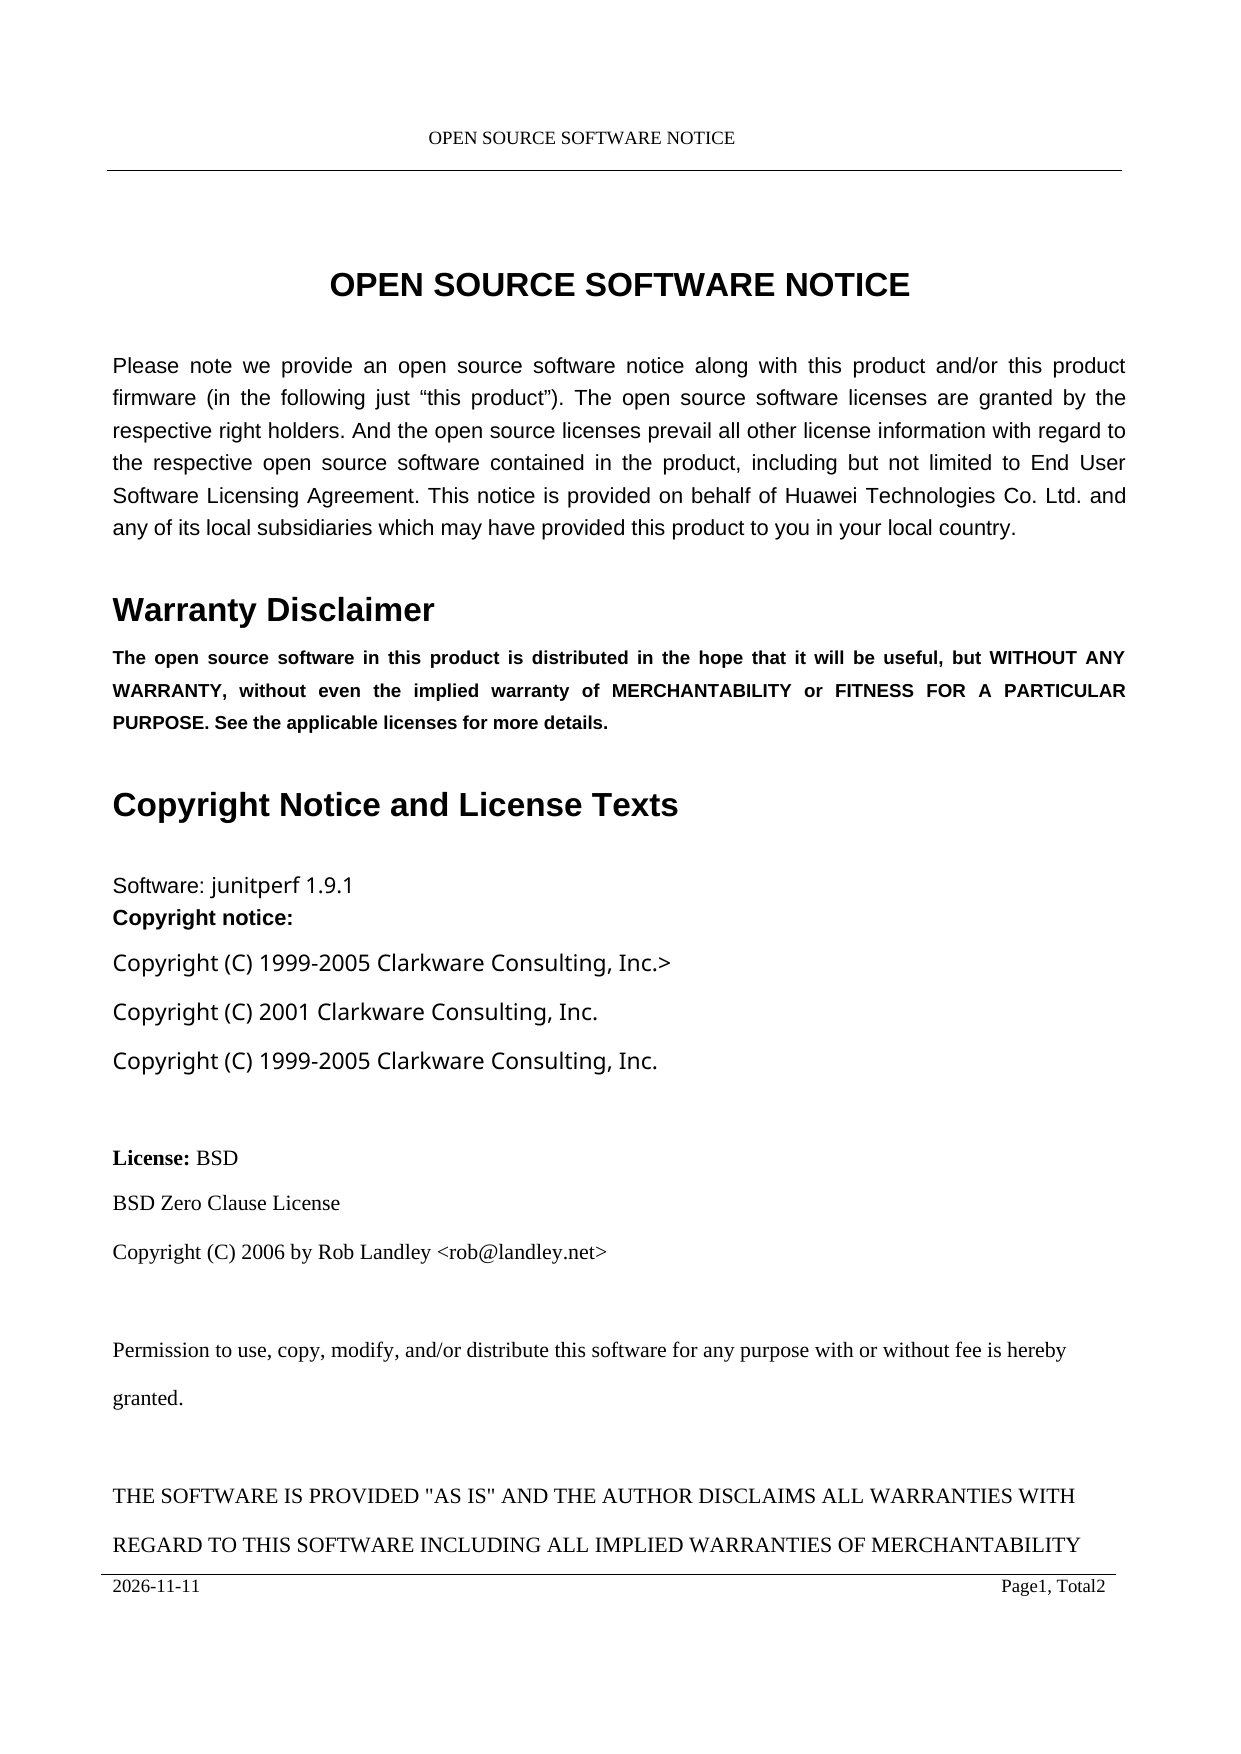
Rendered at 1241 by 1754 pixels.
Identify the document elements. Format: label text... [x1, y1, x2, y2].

text Copyright notice: [112, 901, 1128, 934]
text License: BSD [112, 1142, 1128, 1174]
text Warranty Disclaimer [112, 576, 1128, 641]
text The open source software in this product is distributed in the hope that it will be useful, but WITHOUT ANY WARRANTY, without even the implied warranty of MERCHANTABILITY or FITNESS FOR A PARTICULAR PURPOSE. See the applicable licenses for more details. [112, 641, 1128, 739]
text OPEN SOURCE SOFTWARE NOTICE [112, 251, 1128, 316]
text Copyright Notice and License Texts [112, 771, 1128, 836]
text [112, 1187, 1128, 1560]
text Please note we provide an open source software notice along with this product and/or this product firmware (in the following just “this product”). The open source software licenses are granted by the respective right holders. And the open source licenses prevail all other license information with regard to the respective open source software contained in the product, including but not limited to End User Software Licensing Agreement. This notice is provided on behalf of Huawei Technologies Co. Ltd. and any of its local subsidiaries which may have provided this product to you in your local country. [112, 349, 1128, 544]
text Software: junitperf 1.9.1 [112, 869, 1128, 901]
text Copyright (C) 1999-2005 Clarkware Consulting, Inc.> Copyright (C) 2001 Clarkware Consulting, Inc. Copyright (C) 1999-2005 Clarkware Consulting, Inc. [112, 947, 1128, 1125]
